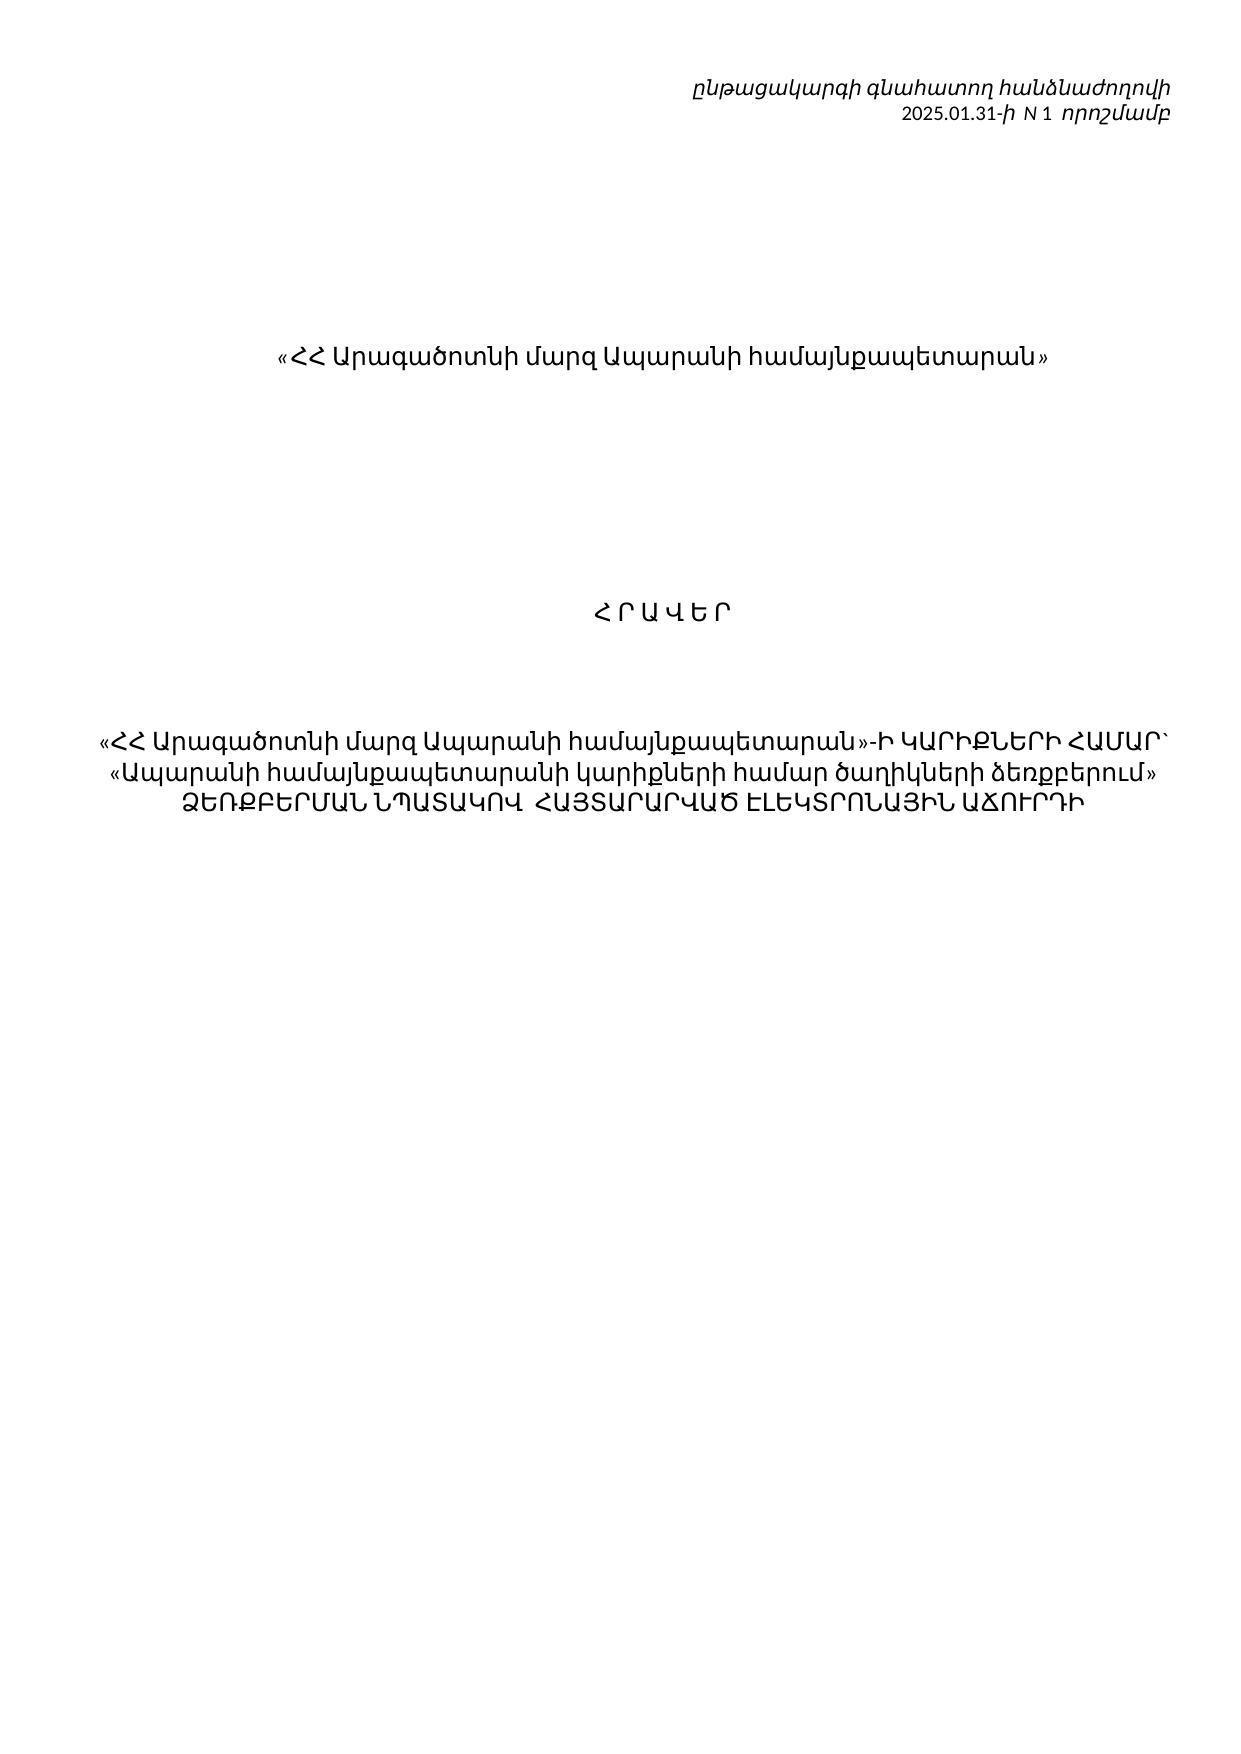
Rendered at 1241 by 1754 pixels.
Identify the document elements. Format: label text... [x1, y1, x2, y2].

text 2025.01.31 -ի N 1 որոշմամբ [94, 100, 1171, 126]
text « ՀՀ Արագածոտնի մարզ Ապարանի համայնքապետարան» [94, 341, 1172, 371]
text ընթացակարգի գնահատող հանձնաժողովի [94, 75, 1171, 100]
text Հ Ր Ա Վ Ե Ր [94, 597, 1172, 628]
text «ՀՀ Արագածոտնի մարզ Ապարանի համայնքապետարան»-Ի ԿԱՐԻՔՆԵՐԻ ՀԱՄԱՐ` «Ապարանի համայնքապետարանի կարիքների համար ծաղիկների ձեռքբերում» ՁԵՌՔԲԵՐՄԱՆ ՆՊԱՏԱԿՈՎ ՀԱՅՏԱՐԱՐՎԱԾ ԷԼԵԿՏՐՈՆԱՅԻՆ ԱՃՈՒՐԴԻ [94, 726, 1172, 818]
